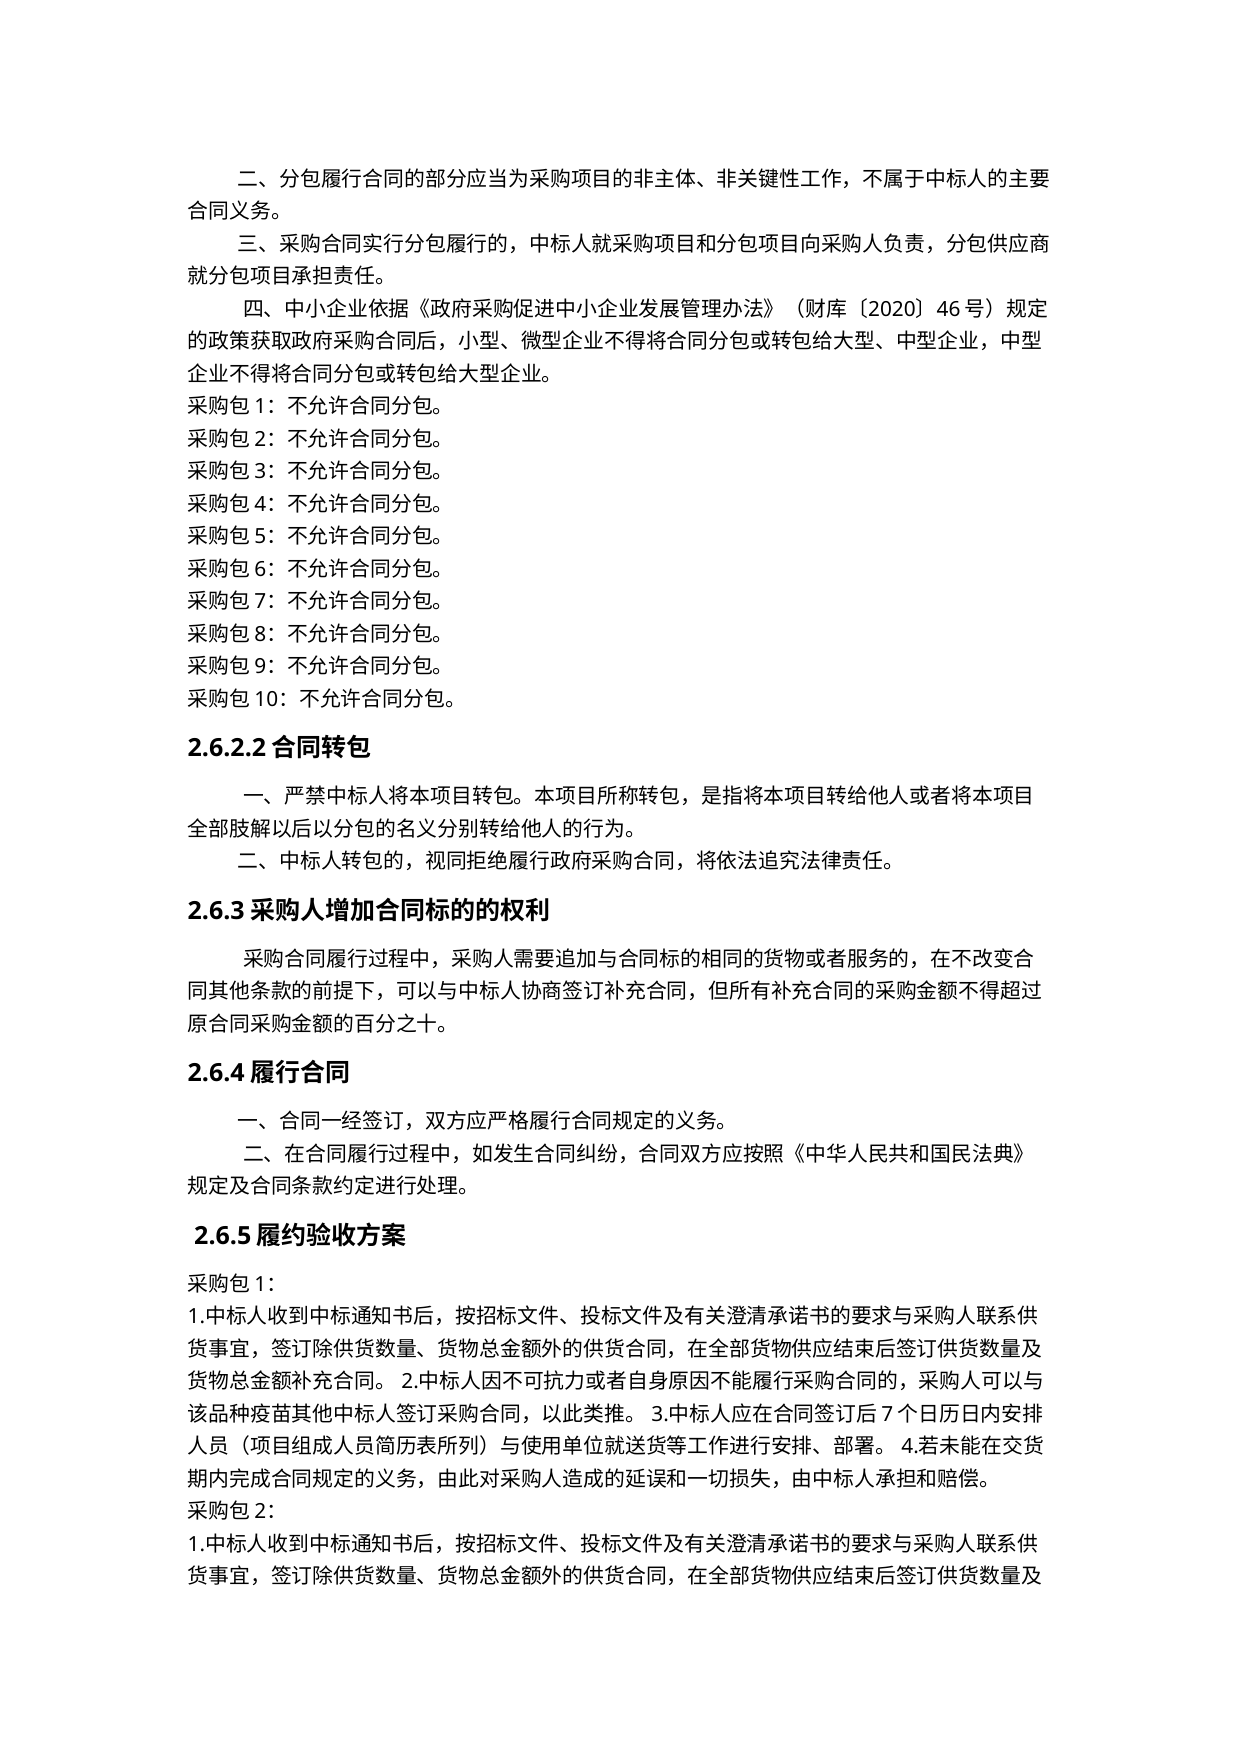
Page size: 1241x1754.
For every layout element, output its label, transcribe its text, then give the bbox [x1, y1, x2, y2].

text 采购包2： [187, 1494, 1053, 1527]
text 2.6.3采购人增加合同标的的权利 [187, 877, 1053, 942]
text 2.6.2.2合同转包 [187, 714, 1053, 779]
text 采购包6：不允许合同分包。 [187, 552, 1053, 584]
text 采购包10：不允许合同分包。 [187, 682, 1053, 714]
text 二、在合同履行过程中，如发生合同纠纷，合同双方应按照《中华人民共和国民法典》规定及合同条款约定进行处理。 [187, 1137, 1053, 1202]
text 采购包4：不允许合同分包。 [187, 487, 1053, 519]
text 2.6.4履行合同 [187, 1039, 1053, 1104]
text 四、中小企业依据《政府采购促进中小企业发展管理办法》（财库〔2020〕46号）规定的政策获取政府采购合同后，小型、微型企业不得将合同分包或转包给大型、中型企业，中型企业不得将合同分包或转包给大型企业。 [187, 292, 1053, 389]
text 一、严禁中标人将本项目转包。本项目所称转包，是指将本项目转给他人或者将本项目全部肢解以后以分包的名义分别转给他人的行为。 [187, 779, 1053, 844]
text 采购合同履行过程中，采购人需要追加与合同标的相同的货物或者服务的，在不改变合同其他条款的前提下，可以与中标人协商签订补充合同，但所有补充合同的采购金额不得超过原合同采购金额的百分之十。 [187, 942, 1053, 1039]
text 采购包1： [187, 1267, 1053, 1299]
text 二、中标人转包的，视同拒绝履行政府采购合同，将依法追究法律责任。 [187, 844, 1053, 877]
text 采购包7：不允许合同分包。 [187, 584, 1053, 617]
text 二、分包履行合同的部分应当为采购项目的非主体、非关键性工作，不属于中标人的主要合同义务。 [187, 162, 1053, 227]
text 采购包8：不允许合同分包。 [187, 617, 1053, 649]
text 采购包5：不允许合同分包。 [187, 519, 1053, 552]
text 采购包1：不允许合同分包。 [187, 389, 1053, 422]
text 采购包3：不允许合同分包。 [187, 454, 1053, 487]
text 采购包9：不允许合同分包。 [187, 649, 1053, 682]
text 采购包2：不允许合同分包。 [187, 422, 1053, 454]
text 2.6.5履约验收方案 [187, 1202, 1053, 1267]
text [187, 1527, 1053, 1592]
text 一、合同一经签订，双方应严格履行合同规定的义务。 [187, 1104, 1053, 1137]
text 三、采购合同实行分包履行的，中标人就采购项目和分包项目向采购人负责，分包供应商就分包项目承担责任。 [187, 227, 1053, 292]
